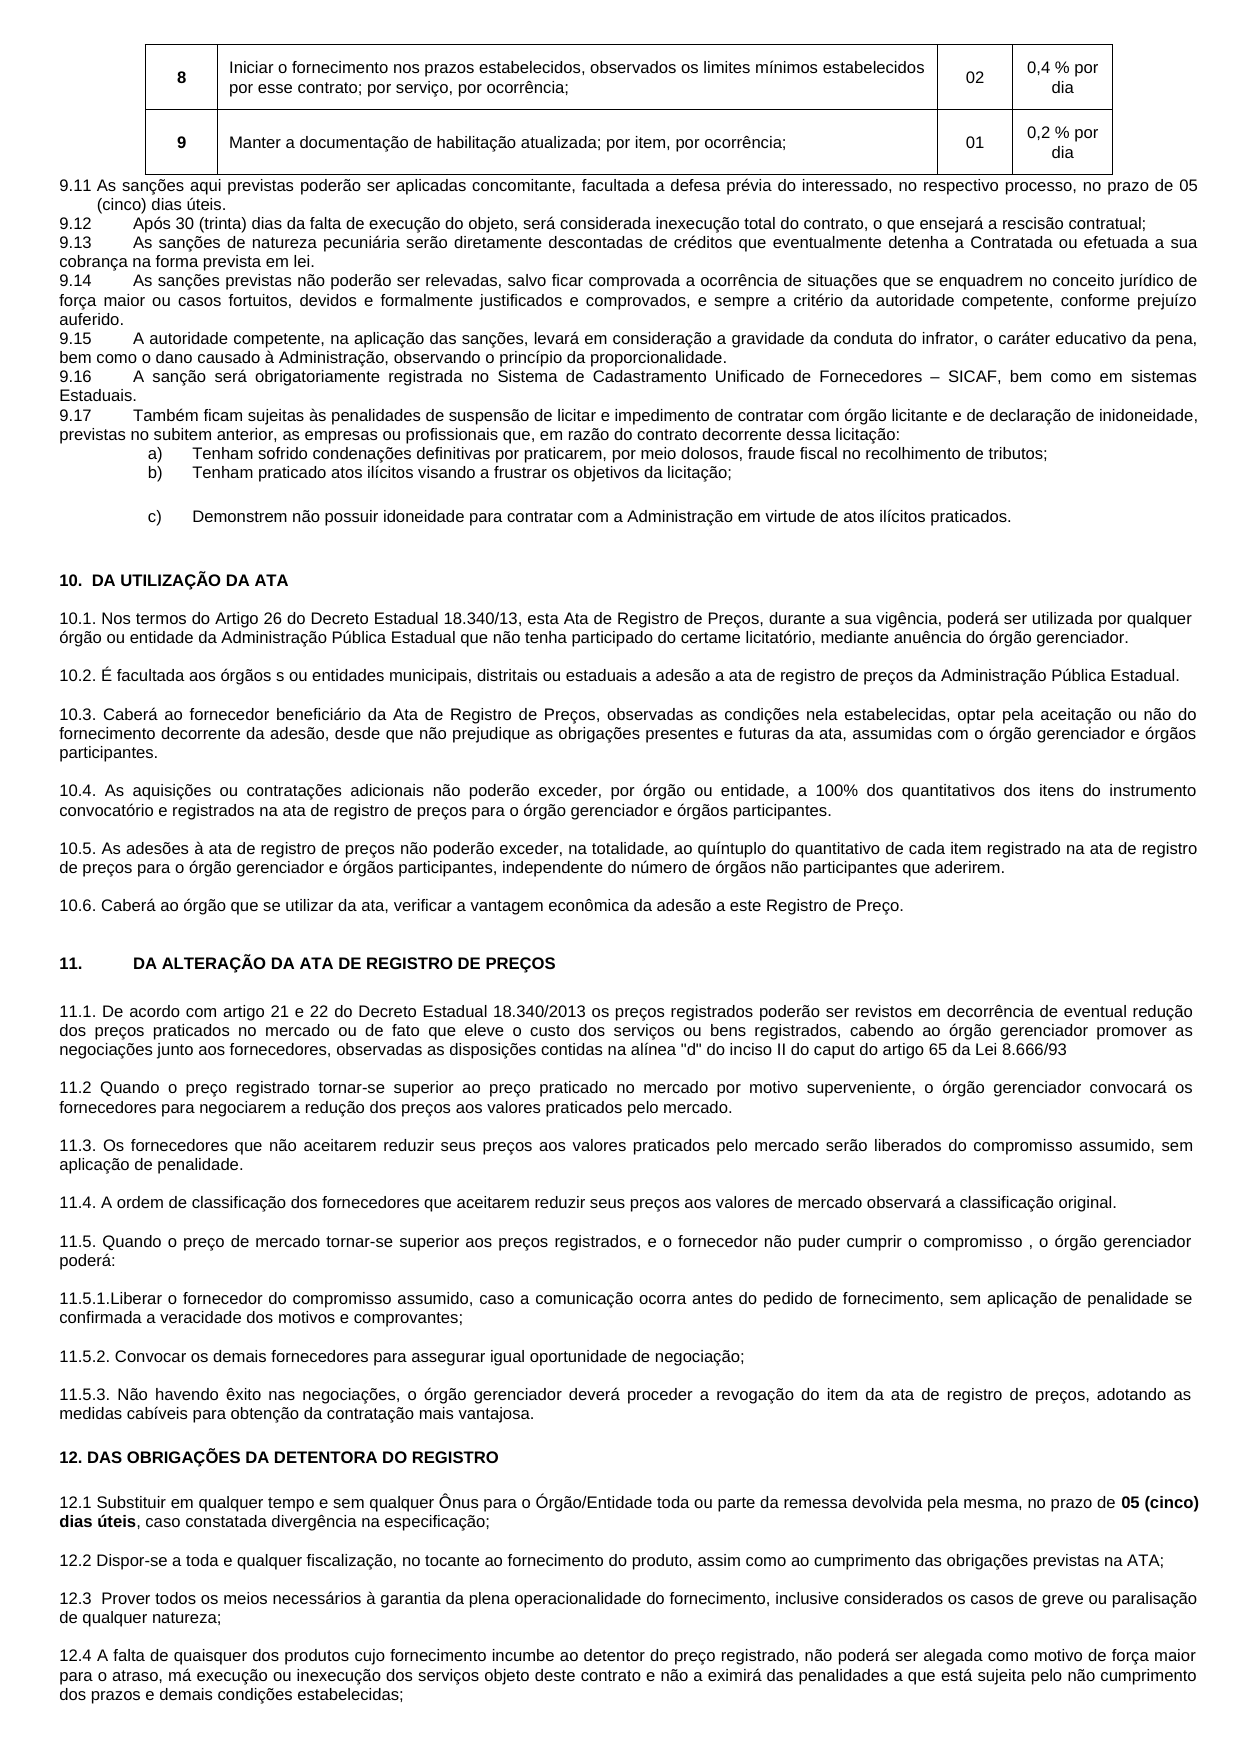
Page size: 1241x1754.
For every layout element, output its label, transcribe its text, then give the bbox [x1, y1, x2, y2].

list As sanções de natureza pecuniária serão diretamente descontadas de créditos que eventualmente detenha a Contratada ou efetuada a sua cobrança na forma prevista em lei. [59, 233, 1199, 271]
list 10.4. As aquisições ou contratações adicionais não poderão exceder, por órgão ou entidade, a 100% dos quantitativos dos itens do instrumento convocatório e registrados na ata de registro de preços para o órgão gerenciador e órgãos participantes. [59, 781, 1199, 819]
text 11.4. A ordem de classificação dos fornecedores que aceitarem reduzir seus preços aos valores de mercado observará a classificação original. [59, 1193, 1194, 1212]
subtitle 12. DAS OBRIGAÇÕES DA DETENTORA DO REGISTRO [59, 1448, 1199, 1467]
list Tenham praticado atos ilícitos visando a frustrar os objetivos da licitação; [148, 463, 1199, 482]
text 11.1. De acordo com artigo 21 e 22 do Decreto Estadual 18.340/2013 os preços registrados poderão ser revistos em decorrência de eventual redução dos preços praticados no mercado ou de fato que eleve o custo dos serviços ou bens registrados, cabendo ao órgão gerenciador promover as negociações junto aos fornecedores, observadas as disposições contidas na alínea "d" do inciso II do caput do artigo 65 da Lei 8.666/93 [59, 1002, 1194, 1059]
text 11.5.1.Liberar o fornecedor do compromisso assumido, caso a comunicação ocorra antes do pedido de fornecimento, sem aplicação de penalidade se confirmada a veracidade dos motivos e comprovantes; [59, 1289, 1194, 1327]
text 11.2 Quando o preço registrado tornar-se superior ao preço praticado no mercado por motivo superveniente, o órgão gerenciador convocará os fornecedores para negociarem a redução dos preços aos valores praticados pelo mercado. [59, 1078, 1194, 1117]
text 12.1 Substituir em qualquer tempo e sem qualquer Ônus para o Órgão/Entidade toda ou parte da remessa devolvida pela mesma, no prazo de 05 (cinco) dias úteis, caso constatada divergência na especificação; [59, 1493, 1199, 1531]
table_cell 01 [938, 110, 1012, 174]
table_cell 8 [146, 45, 217, 109]
list 10. DA UTILIZAÇÃO DA ATA [59, 570, 1199, 589]
text 11.5.2. Convocar os demais fornecedores para assegurar igual oportunidade de negociação; [59, 1347, 1194, 1366]
text 11.3. Os fornecedores que não aceitarem reduzir seus preços aos valores praticados pelo mercado serão liberados do compromisso assumido, sem aplicação de penalidade. [59, 1136, 1194, 1174]
list 10.2. É facultada aos órgãos s ou entidades municipais, distritais ou estaduais a adesão a ata de registro de preços da Administração Pública Estadual. [59, 666, 1194, 685]
table_cell 0,2 % por dia [1013, 110, 1112, 174]
table_cell Manter a documentação de habilitação atualizada; por item, por ocorrência; [218, 110, 937, 174]
text 11.5. Quando o preço de mercado tornar-se superior aos preços registrados, e o fornecedor não puder cumprir o compromisso , o órgão gerenciador poderá: [59, 1232, 1194, 1270]
text 12.4 A falta de quaisquer dos produtos cujo fornecimento incumbe ao detentor do preço registrado, não poderá ser alegada como motivo de força maior para o atraso, má execução ou inexecução dos serviços objeto deste contrato e não a eximirá das penalidades a que está sujeita pelo não cumprimento dos prazos e demais condições estabelecidas; [59, 1646, 1199, 1704]
text 11.5.3. Não havendo êxito nas negociações, o órgão gerenciador deverá proceder a revogação do item da ata de registro de preços, adotando as medidas cabíveis para obtenção da contratação mais vantajosa. [59, 1385, 1194, 1423]
list A sanção será obrigatoriamente registrada no Sistema de Cadastramento Unificado de Fornecedores – SICAF, bem como em sistemas Estaduais. [59, 367, 1199, 405]
text 10.6. Caberá ao órgão que se utilizar da ata, verificar a vantagem econômica da adesão a este Registro de Preço. [59, 896, 1199, 915]
list Após 30 (trinta) dias da falta de execução do objeto, será considerada inexecução total do contrato, o que ensejará a rescisão contratual; [59, 214, 1199, 233]
list 10.1. Nos termos do Artigo 26 do Decreto Estadual 18.340/13, esta Ata de Registro de Preços, durante a sua vigência, poderá ser utilizada por qualquer órgão ou entidade da Administração Pública Estadual que não tenha participado do certame licitatório, mediante anuência do órgão gerenciador. [59, 609, 1194, 647]
table_cell 9 [146, 110, 217, 174]
list Também ficam sujeitas às penalidades de suspensão de licitar e impedimento de contratar com órgão licitante e de declaração de inidoneidade, previstas no subitem anterior, as empresas ou profissionais que, em razão do contrato decorrente dessa licitação: [59, 405, 1199, 444]
list A autoridade competente, na aplicação das sanções, levará em consideração a gravidade da conduta do infrator, o caráter educativo da pena, bem como o dano causado à Administração, observando o princípio da proporcionalidade. [59, 329, 1199, 367]
table_cell 02 [938, 45, 1012, 109]
text 12.2 Dispor-se a toda e qualquer fiscalização, no tocante ao fornecimento do produto, assim como ao cumprimento das obrigações previstas na ATA; [59, 1550, 1199, 1569]
list Tenham sofrido condenações definitivas por praticarem, por meio dolosos, fraude fiscal no recolhimento de tributos; [148, 444, 1199, 463]
table_cell Iniciar o fornecimento nos prazos estabelecidos, observados os limites mínimos estabelecidos por esse contrato; por serviço, por ocorrência; [218, 45, 937, 109]
list Demonstrem não possuir idoneidade para contratar com a Administração em virtude de atos ilícitos praticados. [148, 507, 1199, 526]
list 10.5. As adesões à ata de registro de preços não poderão exceder, na totalidade, ao quíntuplo do quantitativo de cada item registrado na ata de registro de preços para o órgão gerenciador e órgãos participantes, independente do número de órgãos não participantes que aderirem. [59, 839, 1199, 877]
list DA ALTERAÇÃO DA ATA DE REGISTRO DE PREÇOS [59, 954, 1199, 973]
list As sanções previstas não poderão ser relevadas, salvo ficar comprovada a ocorrência de situações que se enquadrem no conceito jurídico de força maior ou casos fortuitos, devidos e formalmente justificados e comprovados, e sempre a critério da autoridade competente, conforme prejuízo auferido. [59, 271, 1199, 329]
list 10.3. Caberá ao fornecedor beneficiário da Ata de Registro de Preços, observadas as condições nela estabelecidas, optar pela aceitação ou não do fornecimento decorrente da adesão, desde que não prejudique as obrigações presentes e futuras da ata, assumidas com o órgão gerenciador e órgãos participantes. [59, 704, 1199, 762]
table_cell 0,4 % por dia [1013, 45, 1112, 109]
list As sanções aqui previstas poderão ser aplicadas concomitante, facultada a defesa prévia do interessado, no respectivo processo, no prazo de 05 (cinco) dias úteis. [59, 175, 1199, 214]
text 12.3 Prover todos os meios necessários à garantia da plena operacionalidade do fornecimento, inclusive considerados os casos de greve ou paralisação de qualquer natureza; [59, 1589, 1199, 1627]
